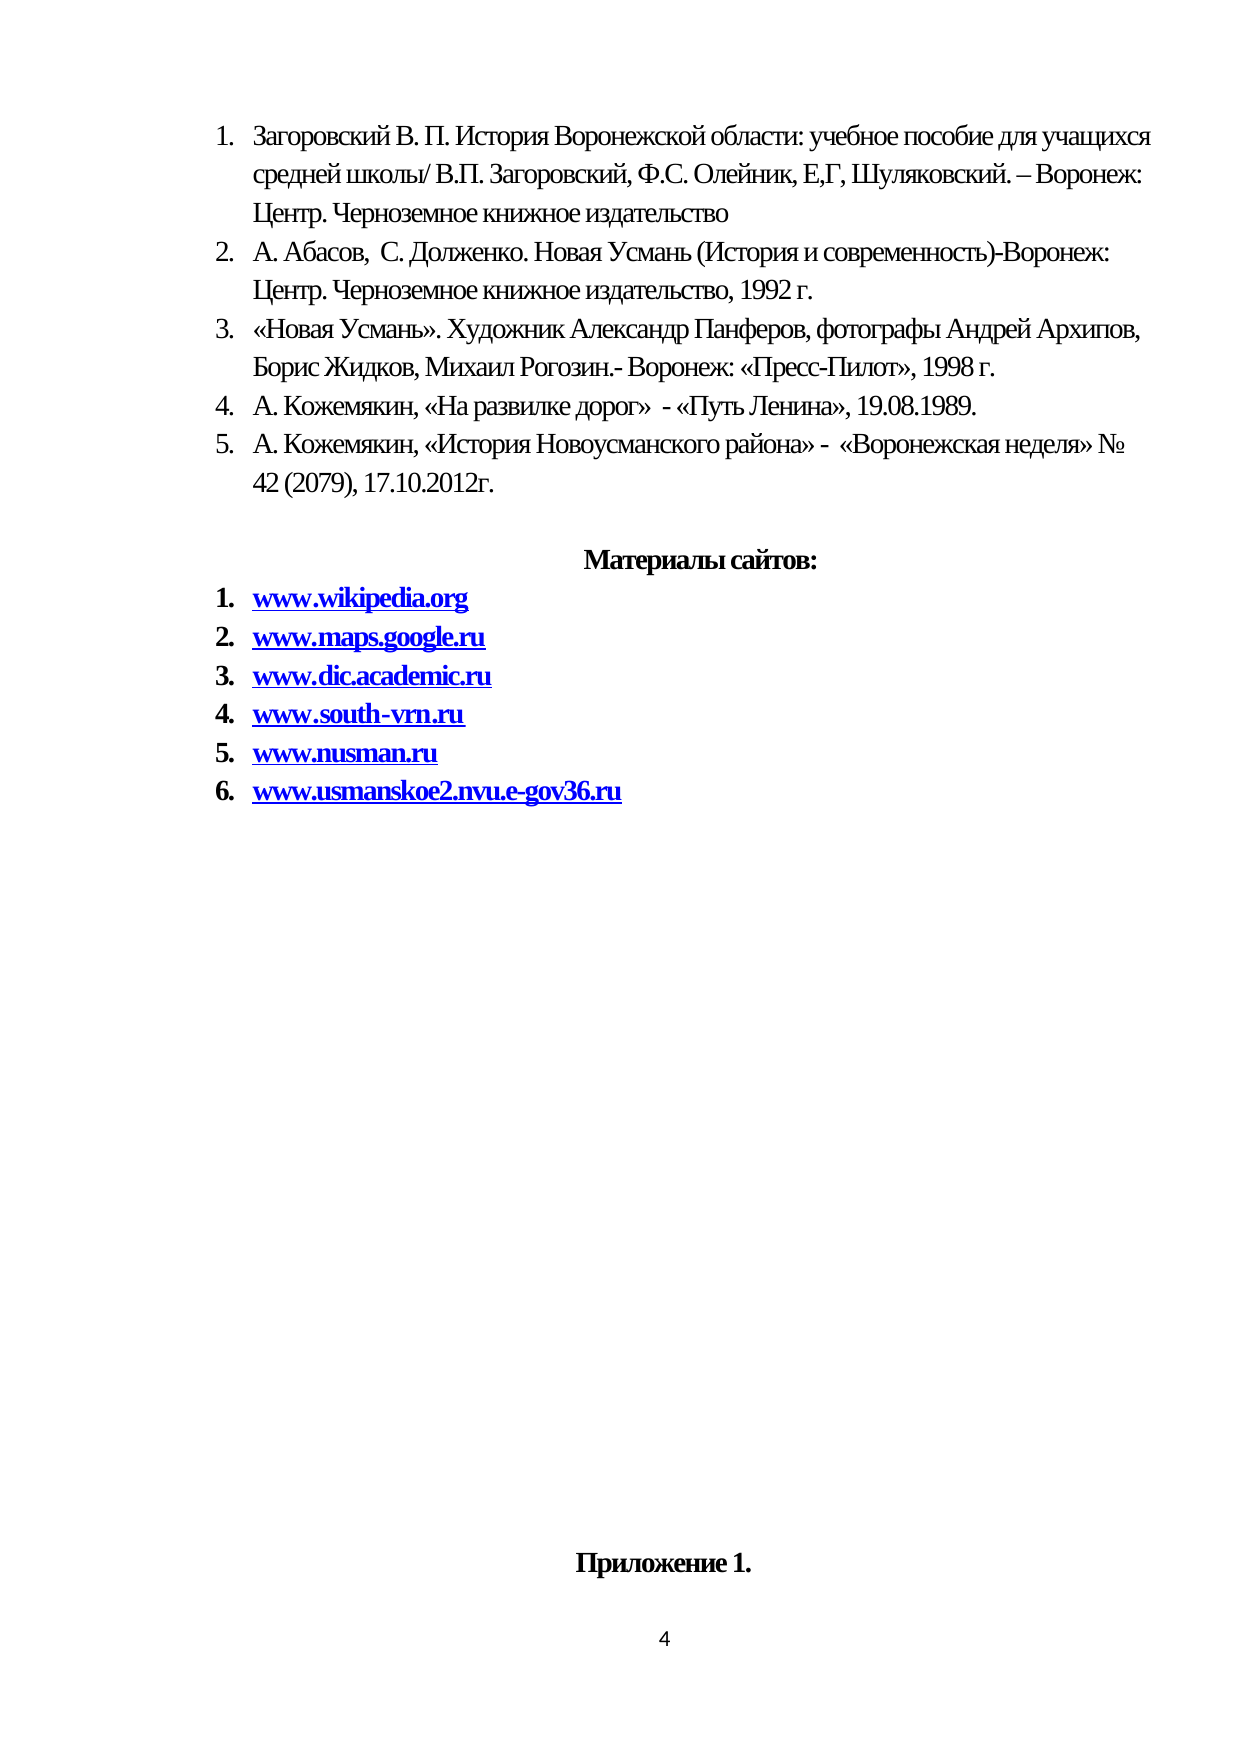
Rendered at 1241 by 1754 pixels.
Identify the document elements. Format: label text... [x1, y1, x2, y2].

list Загоровский В. П. История Воронежской области: учебное пособие для учащихся средней школы/ В.П. Загоровский, Ф.С. Олейник, Е,Г, Шуляковский. – Воронеж: Центр. Черноземное книжное издательство [215, 118, 1152, 229]
list «Новая Усмань». Художник Александр Панферов, фотографы Андрей Архипов, Борис Жидков, Михаил Рогозин.- Воронеж: «Пресс-Пилот», 1998 г. [215, 311, 1152, 383]
list Материалы сайтов: [252, 542, 1152, 576]
list www.south-vrn.ru [215, 696, 1152, 730]
list www.usmanskoe2.nvu.e-gov36.ru [215, 773, 1152, 807]
list А. Абасов, С. Долженко. Новая Усмань (История и современность)-Воронеж: Центр. Черноземное книжное издательство, 1992 г. [215, 234, 1152, 306]
list www.maps.google.ru [215, 619, 1152, 653]
list А. Кожемякин, «На развилке дорог» - «Путь Ленина», 19.08.1989. [215, 388, 1152, 421]
text Приложение 1. [177, 1545, 1152, 1579]
list www.wikipedia.org [215, 581, 1152, 614]
list www.dic.academic.ru [215, 658, 1152, 691]
list www.nusman.ru ‎ [215, 735, 1152, 768]
list А. Кожемякин, «История Новоусманского района» - «Воронежская неделя» № 42 (2079), 17.10.2012г. [215, 426, 1152, 498]
